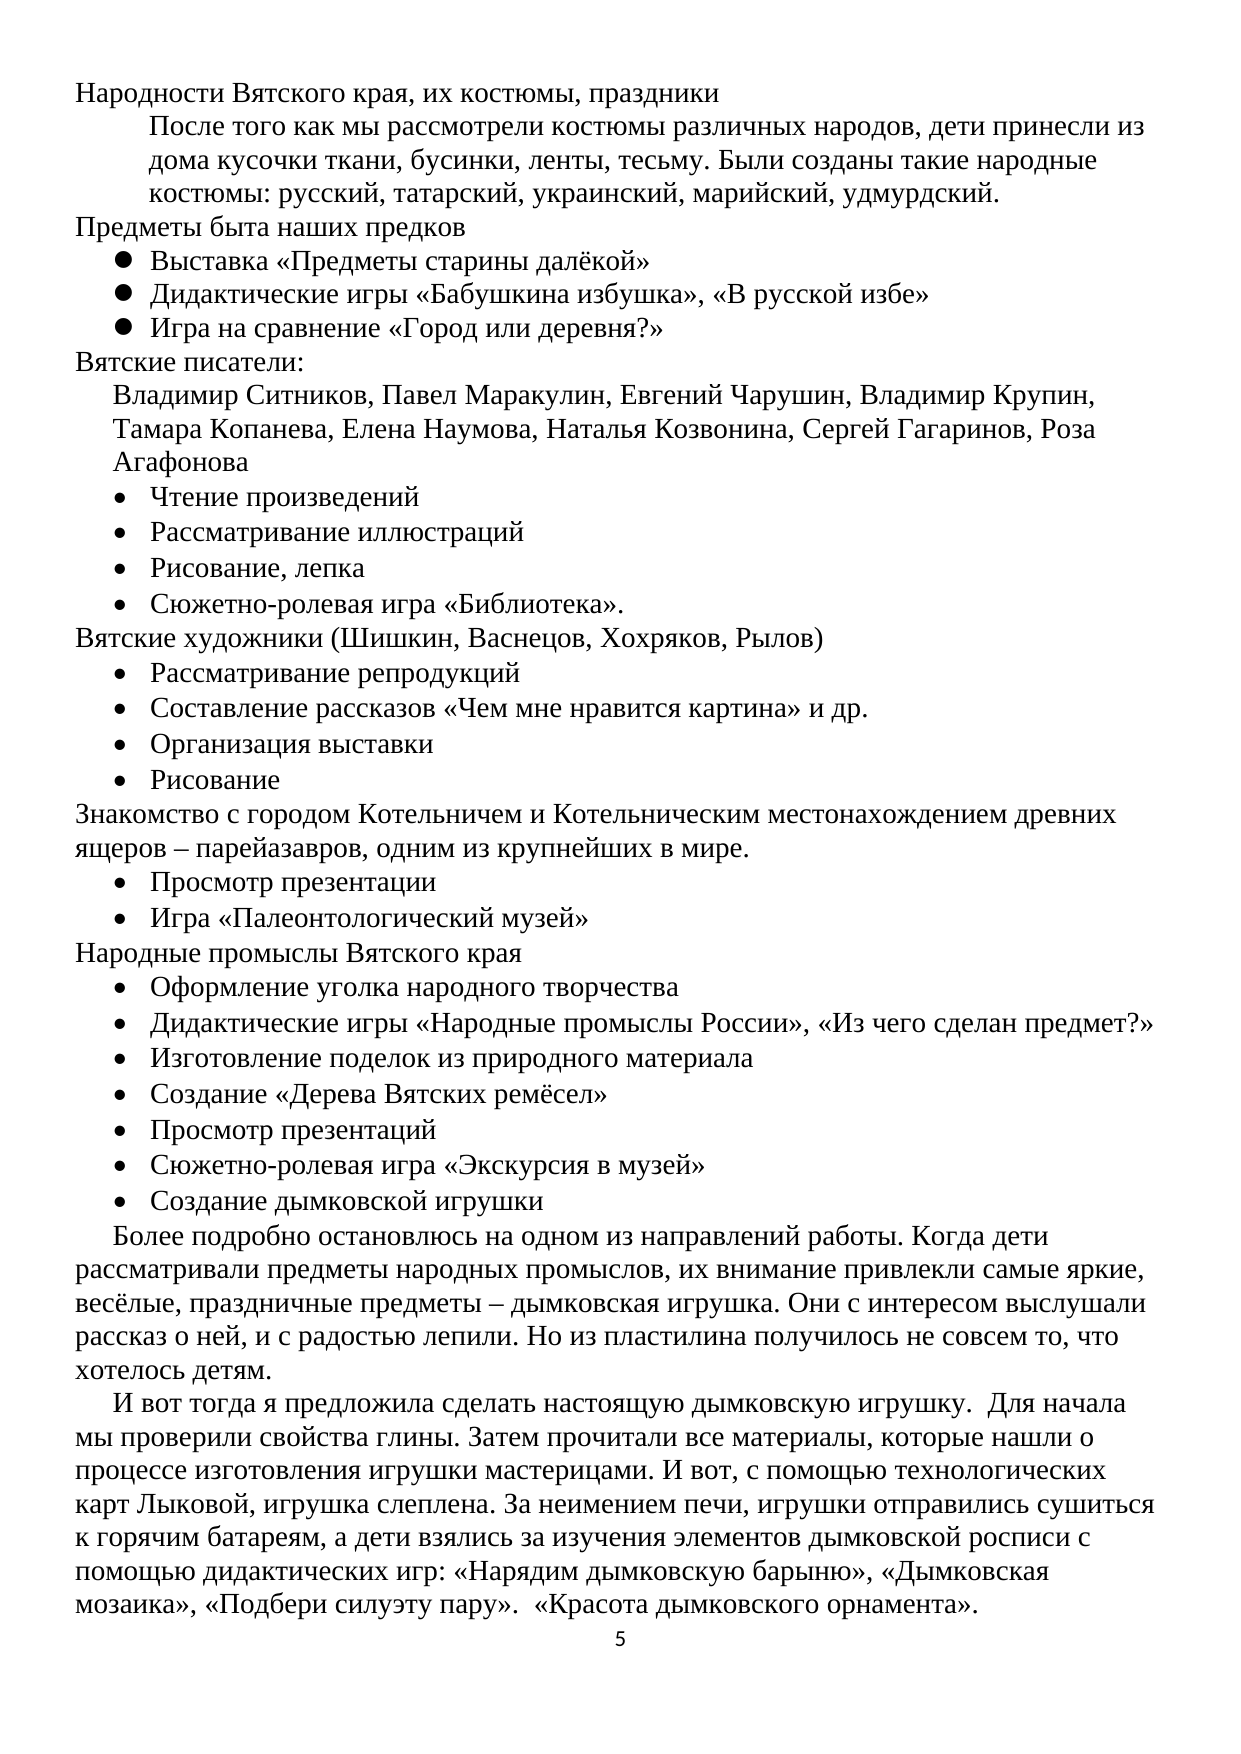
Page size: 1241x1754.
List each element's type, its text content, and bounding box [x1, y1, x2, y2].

list Рассматривание иллюстраций [112, 513, 1165, 549]
list Чтение произведений [112, 478, 1165, 513]
text Народности Вятского края, их костюмы, праздники [75, 75, 1165, 108]
text После того как мы рассмотрели костюмы различных народов, дети принесли из дома кусочки ткани, бусинки, ленты, тесьму. Были созданы такие народные костюмы: русский, татарский, украинский, марийский, удмурдский. [149, 108, 1165, 209]
list Рисование [112, 761, 1165, 796]
text Вятские художники (Шишкин, Васнецов, Хохряков, Рылов) [75, 620, 1165, 654]
list Организация выставки [112, 725, 1165, 761]
text Народные промыслы Вятского края [75, 935, 1165, 968]
list Сюжетно-ролевая игра «Экскурсия в музей» [112, 1146, 1165, 1182]
text Более подробно остановлюсь на одном из направлений работы. Когда дети рассматривали предметы народных промыслов, их внимание привлекли самые яркие, весёлые, праздничные предметы – дымковская игрушка. Они с интересом выслушали рассказ о ней, и с радостью лепили. Но из пластилина получилось не совсем то, что хотелось детям. [75, 1218, 1165, 1385]
text Вятские писатели: [75, 344, 1165, 377]
list Дидактические игры «Народные промыслы России», «Из чего сделан предмет?» [112, 1004, 1165, 1039]
list Просмотр презентаций [112, 1111, 1165, 1146]
list Создание дымковской игрушки [112, 1182, 1165, 1218]
text Предметы быта наших предков [75, 209, 1165, 243]
list Рассматривание репродукций [112, 654, 1165, 689]
list Выставка «Предметы старины далёкой» [112, 243, 1165, 276]
list Сюжетно-ролевая игра «Библиотека». [112, 585, 1165, 620]
list Игра на сравнение «Город или деревня?» [112, 310, 1165, 344]
text И вот тогда я предложила сделать настоящую дымковскую игрушку. Для начала мы проверили свойства глины. Затем прочитали все материалы, которые нашли о процессе изготовления игрушки мастерицами. И вот, с помощью технологических карт Лыковой, игрушка слеплена. За неимением печи, игрушки отправились сушиться к горячим батареям, а дети взялись за изучения элементов дымковской росписи с помощью дидактических игр: «Нарядим дымковскую барыню», «Дымковская мозаика», «Подбери силуэту пару». «Красота дымковского орнамента». [75, 1385, 1165, 1620]
text Владимир Ситников, Павел Маракулин, Евгений Чарушин, Владимир Крупин, Тамара Копанева, Елена Наумова, Наталья Козвонина, Сергей Гагаринов, Роза Агафонова [112, 377, 1165, 478]
list Оформление уголка народного творчества [112, 968, 1165, 1004]
list Просмотр презентации [112, 863, 1165, 899]
list Составление рассказов «Чем мне нравится картина» и др. [112, 689, 1165, 725]
list Изготовление поделок из природного материала [112, 1039, 1165, 1075]
text Знакомство с городом Котельничем и Котельническим местонахождением древних ящеров – парейазавров, одним из крупнейших в мире. [75, 796, 1165, 863]
list Создание «Дерева Вятских ремёсел» [112, 1075, 1165, 1111]
list Рисование, лепка [112, 549, 1165, 585]
list Игра «Палеонтологический музей» [112, 899, 1165, 935]
list Дидактические игры «Бабушкина избушка», «В русской избе» [112, 276, 1165, 310]
